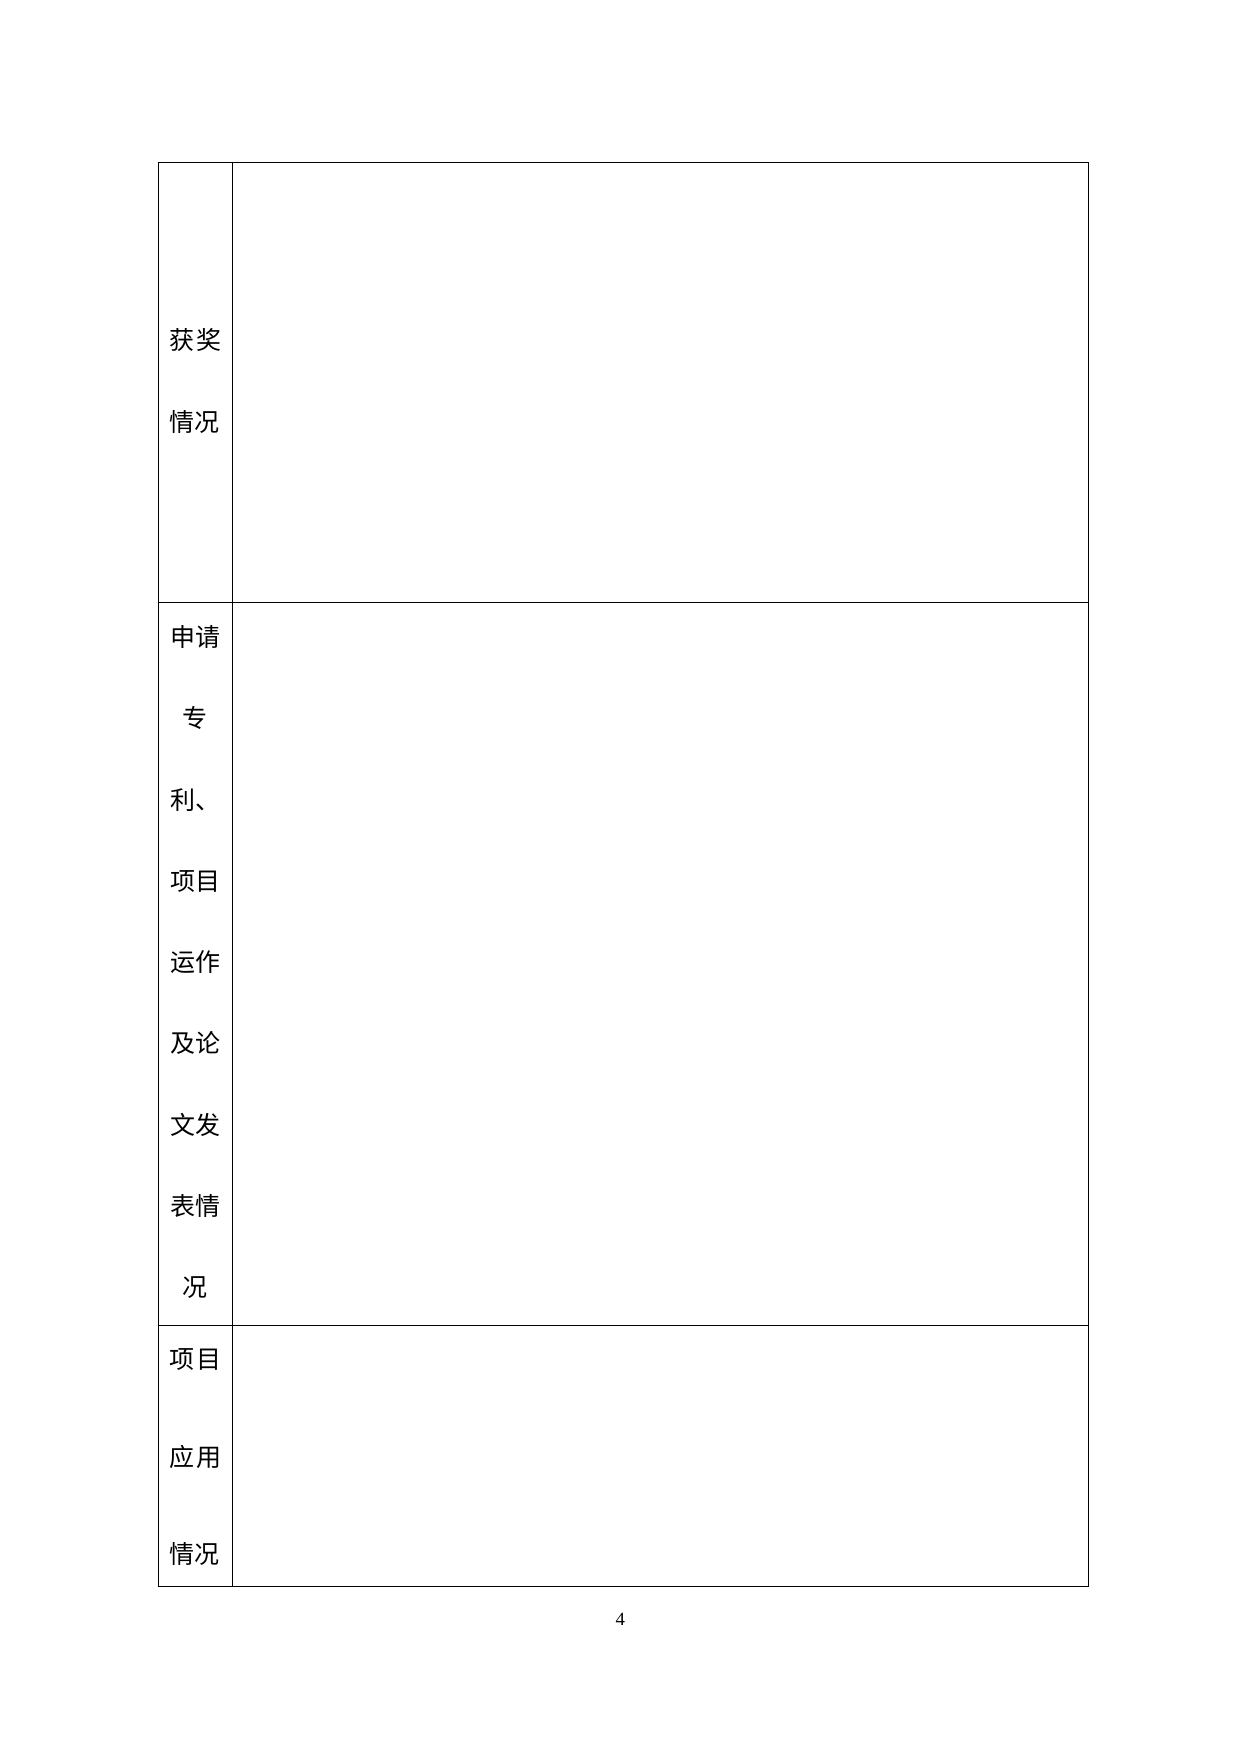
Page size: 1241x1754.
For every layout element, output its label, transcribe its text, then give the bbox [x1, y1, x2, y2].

table_cell [233, 603, 1088, 1324]
table_cell 获奖情况 [159, 163, 232, 602]
table_cell 项目应用情况 [159, 1326, 232, 1586]
table_cell [233, 163, 1088, 602]
table_cell 申请专利、项目运作及论文发表情况 [159, 603, 232, 1324]
table_cell [233, 1326, 1088, 1586]
